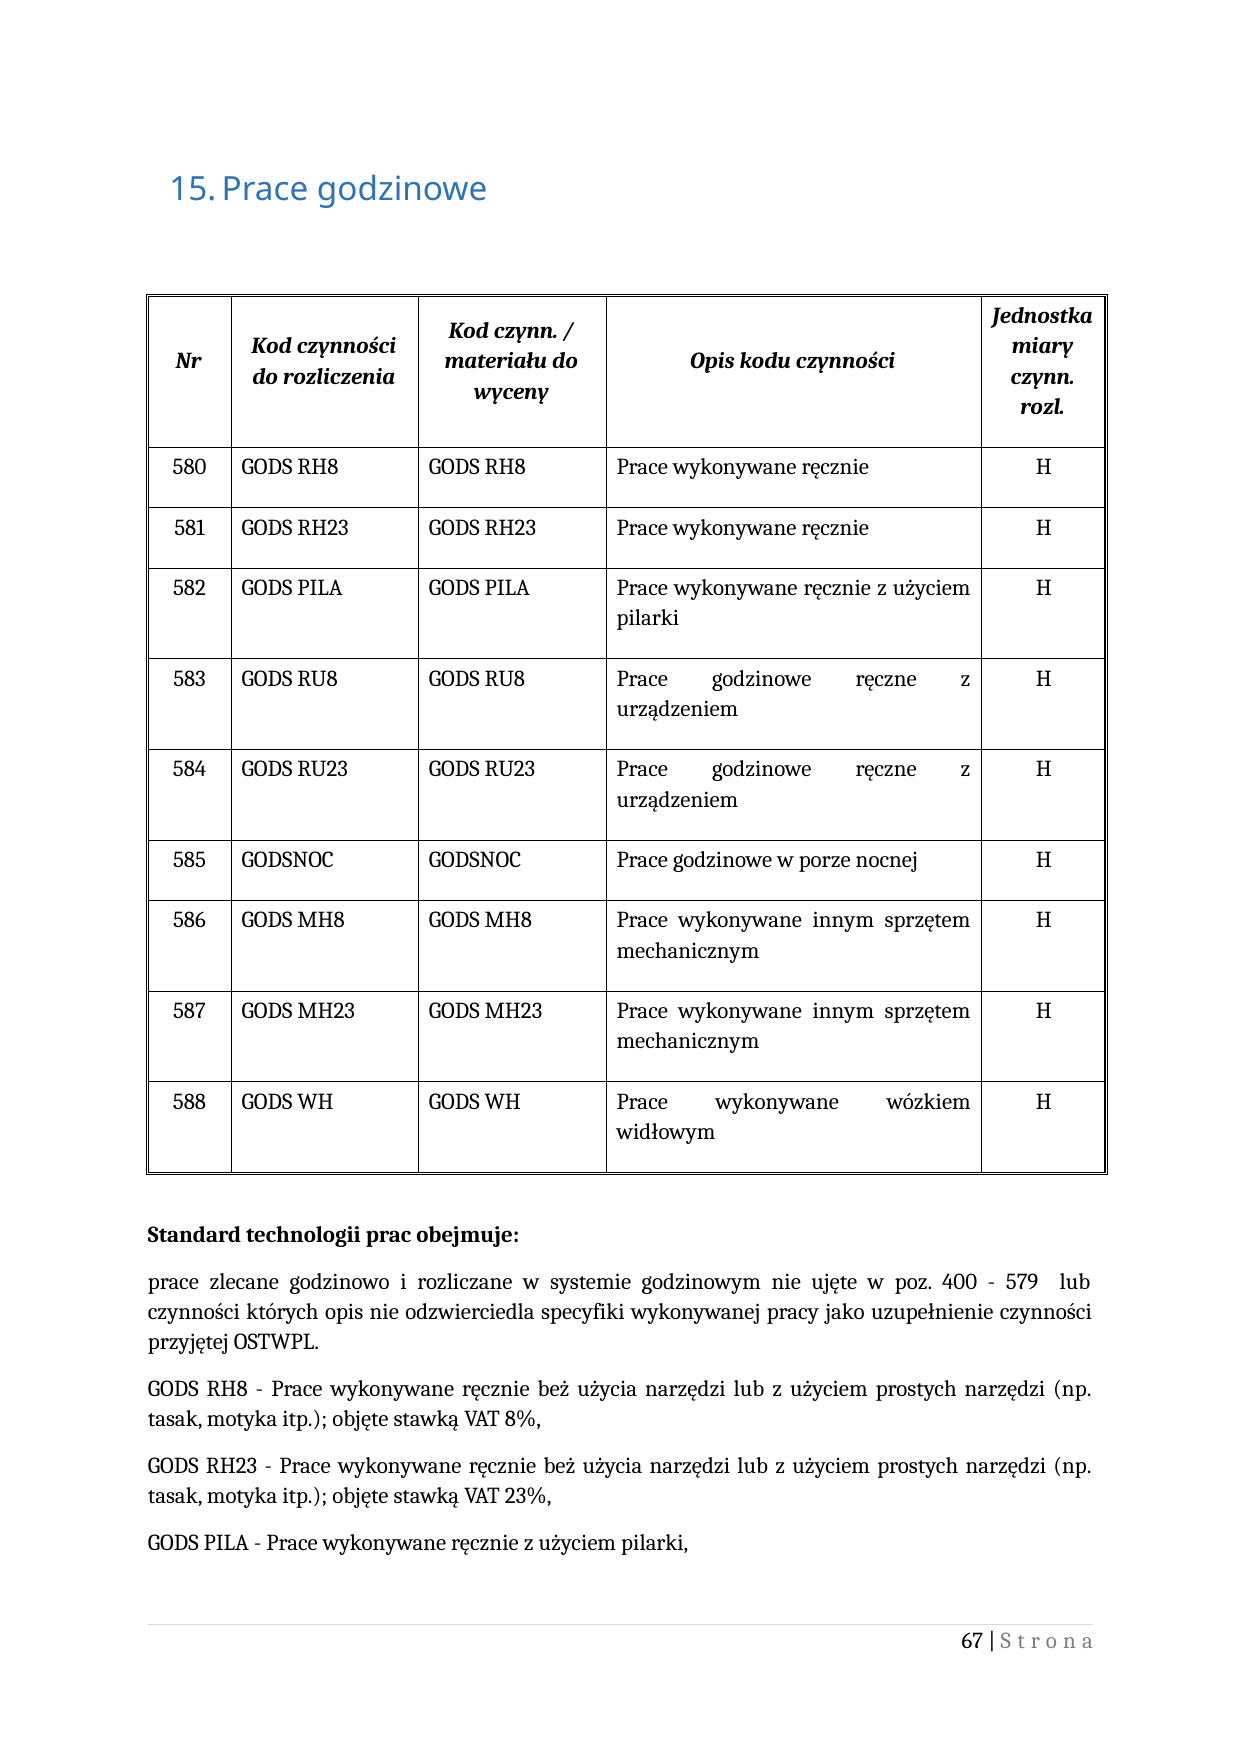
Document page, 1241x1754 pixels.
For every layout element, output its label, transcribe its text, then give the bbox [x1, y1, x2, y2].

table_header Opis kodu czynności [607, 297, 981, 447]
table_cell GODS RU8 [232, 659, 418, 749]
table_cell 587 [149, 992, 231, 1081]
table_cell Prace wykonywane wózkiem widłowym [607, 1082, 981, 1172]
table_header Kod czynności do rozliczenia [232, 297, 418, 447]
table_cell GODS WH [232, 1082, 418, 1172]
table_cell H [982, 992, 1104, 1081]
table_cell GODS RH8 [419, 448, 606, 507]
table_cell GODS WH [419, 1082, 606, 1172]
table_header Kod czynn. / materiału do wyceny [419, 297, 606, 447]
table_cell GODS MH23 [232, 992, 418, 1081]
text GODS PILA - Prace wykonywane ręcznie z użyciem pilarki, [148, 1530, 1093, 1556]
table_cell GODS MH23 [419, 992, 606, 1081]
table_header Jednostka miary czynn. rozl. [982, 297, 1104, 447]
table_cell Prace wykonywane ręcznie [607, 448, 981, 507]
table_cell Prace wykonywane innym sprzętem mechanicznym [607, 992, 981, 1081]
text GODS RH8 - Prace wykonywane ręcznie beż użycia narzędzi lub z użyciem prostych narzędzi (np. tasak, motyka itp.); objęte stawką VAT 8%, [148, 1376, 1093, 1432]
table_cell Prace godzinowe ręczne z urządzeniem [607, 659, 981, 749]
table_cell 586 [149, 901, 231, 991]
table_cell GODS MH8 [232, 901, 418, 991]
table_cell 588 [149, 1082, 231, 1172]
table_cell 580 [149, 448, 231, 507]
table_cell GODS RH23 [232, 508, 418, 568]
table_cell H [982, 448, 1104, 507]
table_cell H [982, 750, 1104, 839]
text prace zlecane godzinowo i rozliczane w systemie godzinowym nie ujęte w poz. 400 - 579 lub czynności których opis nie odzwierciedla specyfiki wykonywanej pracy jako uzupełnienie czynności przyjętej OSTWPL. [148, 1269, 1093, 1355]
table_cell 584 [149, 750, 231, 839]
table_cell Prace wykonywane innym sprzętem mechanicznym [607, 901, 981, 991]
table_cell Prace wykonywane ręcznie [607, 508, 981, 568]
table_cell 585 [149, 841, 231, 900]
table_cell Prace godzinowe ręczne z urządzeniem [607, 750, 981, 839]
text GODS RH23 - Prace wykonywane ręcznie beż użycia narzędzi lub z użyciem prostych narzędzi (np. tasak, motyka itp.); objęte stawką VAT 23%, [148, 1453, 1093, 1509]
table_cell H [982, 841, 1104, 900]
table_cell H [982, 508, 1104, 568]
table_cell GODSNOC [419, 841, 606, 900]
table_cell GODSNOC [232, 841, 418, 900]
table_cell GODS RU8 [419, 659, 606, 749]
table_cell GODS RU23 [419, 750, 606, 839]
table_header Nr [149, 297, 231, 447]
table_cell GODS MH8 [419, 901, 606, 991]
table_cell GODS RH23 [419, 508, 606, 568]
table_cell GODS PILA [232, 569, 418, 658]
text Standard technologii prac obejmuje: [148, 1222, 1093, 1248]
subtitle Prace godzinowe [169, 164, 1093, 210]
table_cell Prace godzinowe w porze nocnej [607, 841, 981, 900]
table_cell GODS PILA [419, 569, 606, 658]
table_cell GODS RU23 [232, 750, 418, 839]
table_cell H [982, 659, 1104, 749]
table_cell H [982, 569, 1104, 658]
table_cell 582 [149, 569, 231, 658]
table_cell 583 [149, 659, 231, 749]
table_cell Prace wykonywane ręcznie z użyciem pilarki [607, 569, 981, 658]
table_cell 581 [149, 508, 231, 568]
table_cell H [982, 1082, 1104, 1172]
table_cell H [982, 901, 1104, 991]
table_cell GODS RH8 [232, 448, 418, 507]
